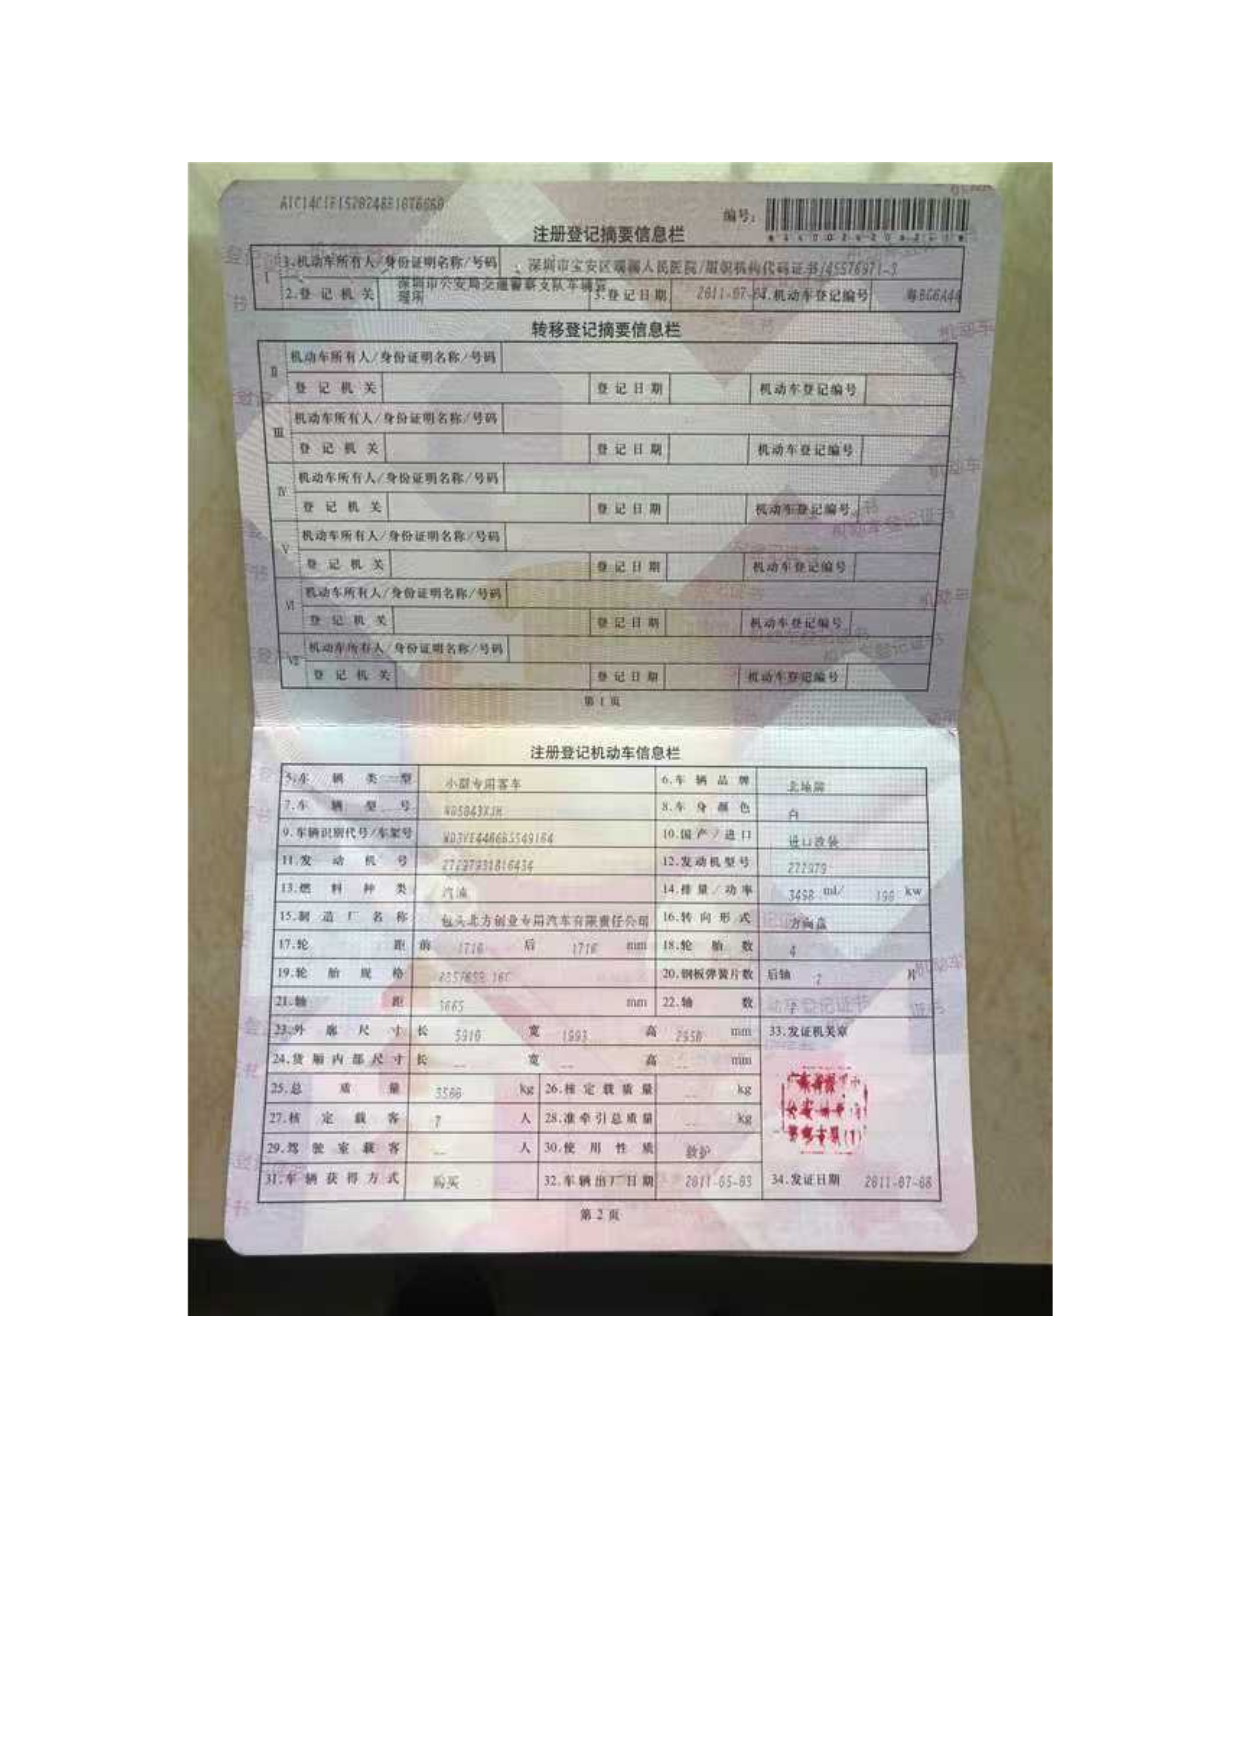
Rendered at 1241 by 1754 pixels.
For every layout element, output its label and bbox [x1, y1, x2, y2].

picture [187, 162, 1053, 1316]
